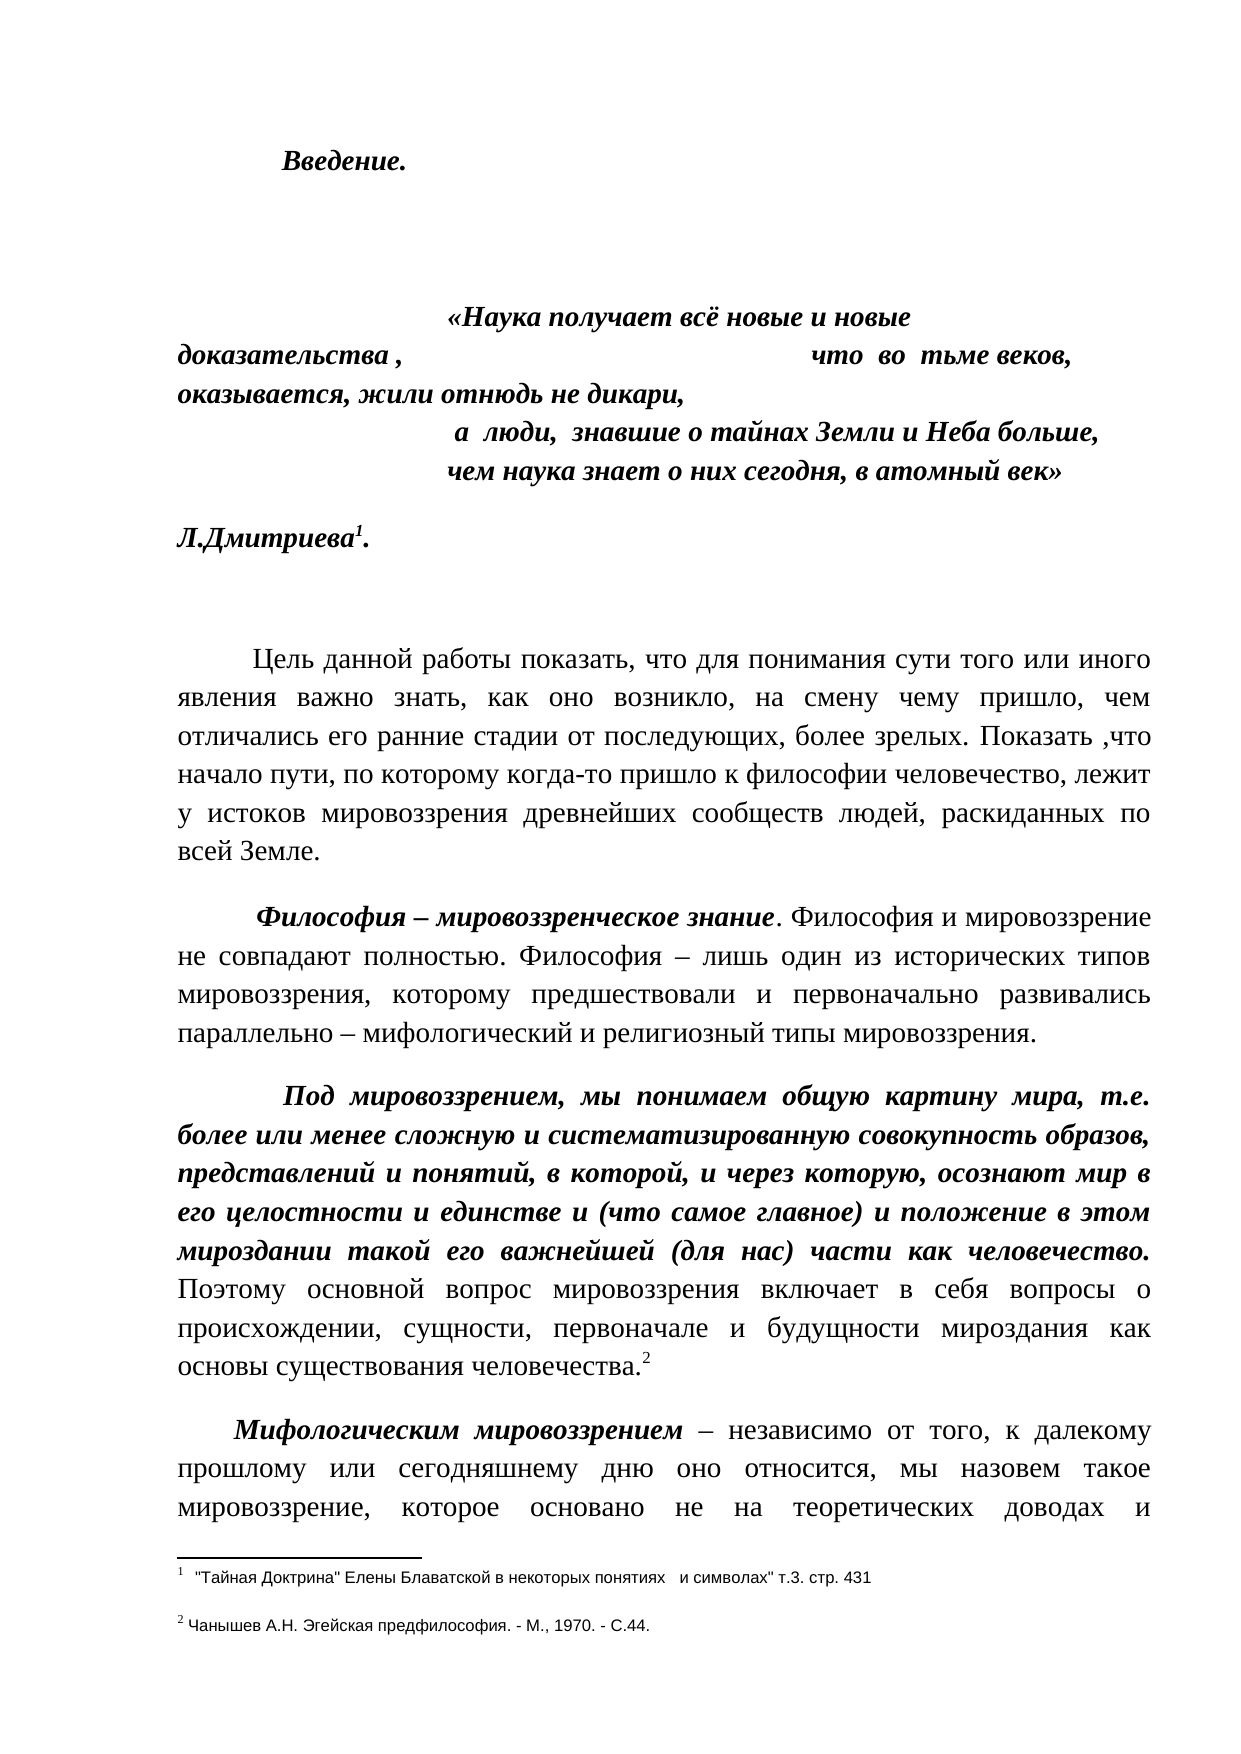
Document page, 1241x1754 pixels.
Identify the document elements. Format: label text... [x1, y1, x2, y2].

text Л.Дмитриева. [177, 492, 1152, 554]
text Под мировоззрением, мы понимаем общую картину мира, т.е. более или менее сложную и систематизированную совокупность образов, представлений и понятий, в которой, и через которую, осознают мир в его целостности и единстве и (что самое главное) и положение в этом мироздании такой его важнейшей (для нас) части как человечество. Поэтому основной вопрос мировоззрения включает в себя вопросы о происхождении, сущности, первоначале и будущности мироздания как основы существования человечества. [177, 1078, 1152, 1382]
text а люди, знавшие о тайнах Земли и Неба больше, [177, 414, 1152, 448]
text чем наука знает о них сегодня, в атомный век» [177, 453, 1152, 487]
text Цель данной работы показать, что для понимания сути того или иного явления важно знать, как оно возникло, на смену чему пришло, чем отличались его ранние стадии от последующих, более зрелых. Показать ,что начало пути, по которому когда-то пришло к философии человечество, лежит у истоков мировоззрения древнейших сообществ людей, раскиданных по всей Земле. [177, 641, 1152, 867]
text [177, 1412, 1152, 1522]
text «Наука получает всё новые и новые доказательства , что во тьме веков, оказывается, жили отнюдь не дикари, [177, 299, 1152, 409]
text Философия – мировоззренческое знание. Философия и мировоззрение не совпадают полностью. Философия – лишь один из исторических типов мировоззрения, которому предшествовали и первоначально развивались параллельно – мифологический и религиозный типы мировоззрения. [177, 899, 1152, 1048]
text Введение. [207, 143, 1152, 177]
